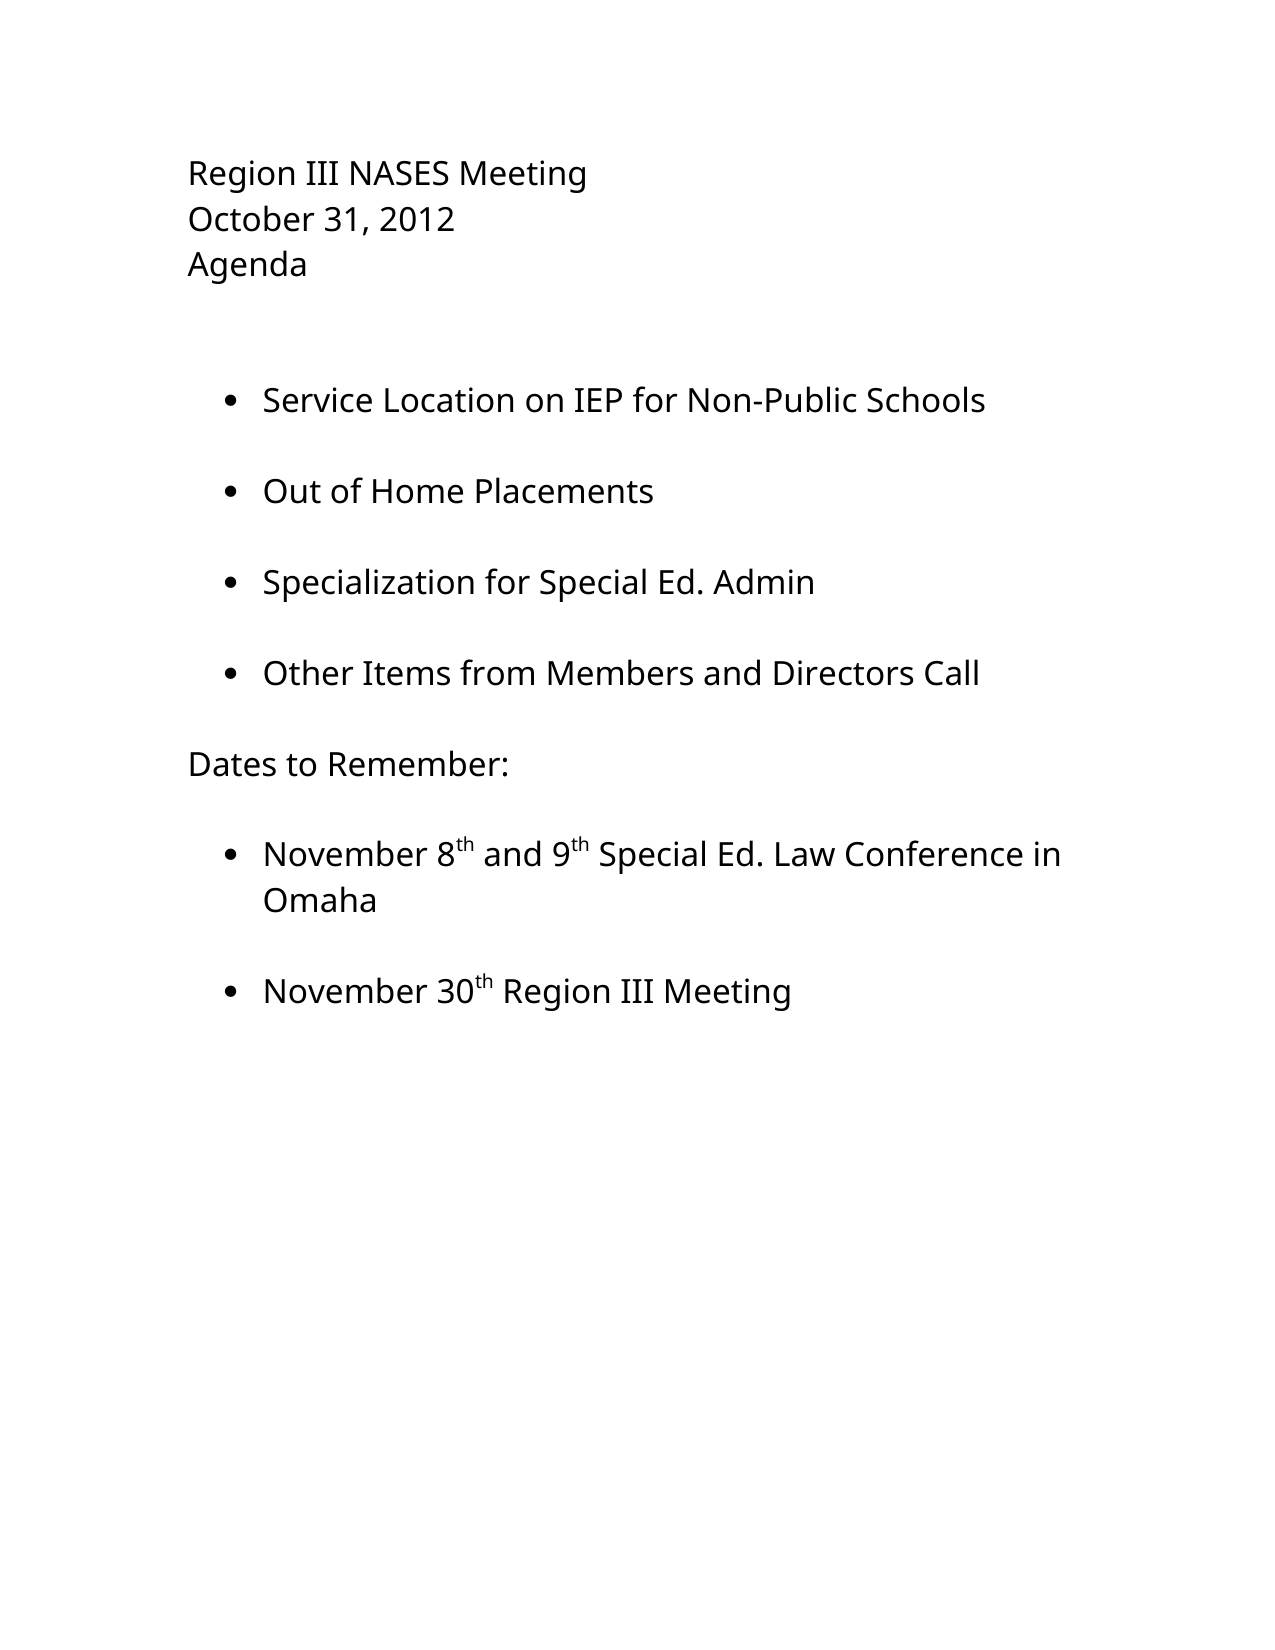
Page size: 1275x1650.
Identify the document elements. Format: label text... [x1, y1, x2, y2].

list Other Items from Members and Directors Call [225, 649, 1087, 695]
text October 31, 2012 [187, 195, 1087, 241]
list Specialization for Special Ed. Admin [225, 559, 1087, 604]
list November 8th and 9th Special Ed. Law Conference in Omaha [225, 831, 1087, 922]
list November 30th Region III Meeting [225, 967, 1087, 1013]
text Agenda [187, 241, 1087, 286]
list Out of Home Placements [225, 468, 1087, 513]
text Region III NASES Meeting [187, 150, 1087, 195]
list Service Location on IEP for Non-Public Schools [225, 377, 1087, 422]
text Dates to Remember: [187, 740, 1087, 786]
